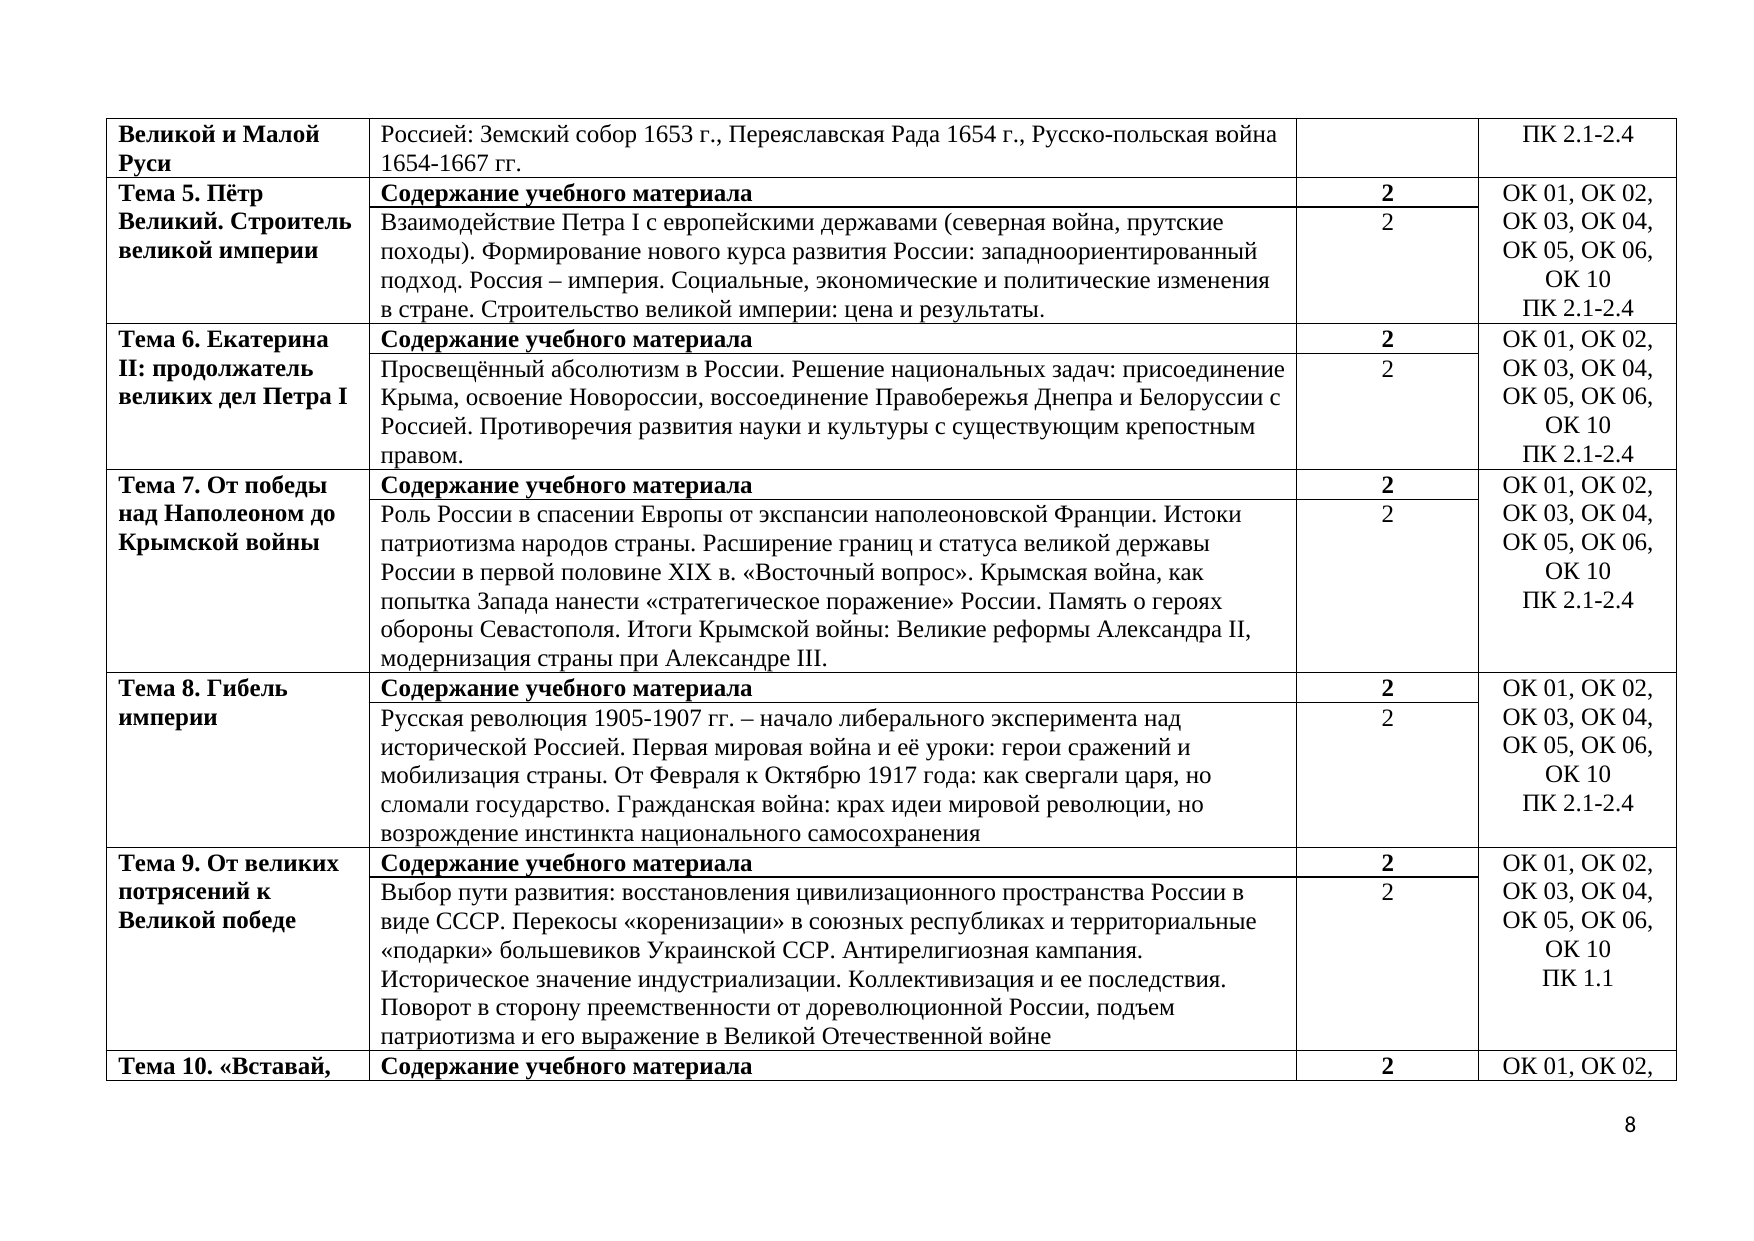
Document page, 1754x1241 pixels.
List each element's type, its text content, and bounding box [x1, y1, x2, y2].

table_cell Тема 7. От победы над Наполеоном до Крымской войны [107, 470, 369, 672]
table_cell Тема 9. От великих потрясений к Великой победе [107, 848, 369, 1050]
table_cell Тема 8. Гибель империи [107, 673, 369, 847]
table_cell 2 [1297, 673, 1478, 702]
table_cell 2 [1297, 354, 1478, 469]
table_cell Содержание учебного материала [370, 178, 1296, 206]
table_cell Просвещённый абсолютизм в России. Решение национальных задач: присоединение Крыма, освоение Новороссии, воссоединение Правобережья Днепра и Белоруссии с Россией. Противоречия развития науки и культуры с существующим крепостным правом. [370, 354, 1296, 469]
table_cell 2 [1297, 1051, 1478, 1080]
table_cell Роль России в спасении Европы от экспансии наполеоновской Франции. Истоки патриотизма народов страны. Расширение границ и статуса великой державы России в первой половине XIX в. «Восточный вопрос». Крымская война, как попытка Запада нанести «стратегическое поражение» России. Память о героях обороны Севастополя. Итоги Крымской войны: Великие реформы Александра II, модернизация страны при Александре III. [370, 500, 1296, 672]
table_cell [1479, 1051, 1676, 1080]
table_cell 2 [1297, 500, 1478, 672]
table_cell 2 [1297, 324, 1478, 353]
table_cell 2 [1297, 848, 1478, 876]
table_cell Русская революция 1905-1907 гг. – начало либерального эксперимента над исторической Россией. Первая мировая война и её уроки: герои сражений и мобилизация страны. От Февраля к Октябрю 1917 года: как свергали царя, но сломали государство. Гражданская война: крах идеи мировой революции, но возрождение инстинкта национального самосохранения [370, 703, 1296, 847]
table_cell ОК 01, ОК 02, ОК 03, ОК 04, ОК 05, ОК 06, ОК 10 ПК 2.1-2.4 [1479, 673, 1676, 847]
table_cell 2 [1297, 878, 1478, 1050]
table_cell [1479, 848, 1676, 1050]
table_cell 2 [1297, 119, 1478, 177]
table_cell Выбор пути развития: восстановления цивилизационного пространства России в виде СССР. Перекосы «коренизации» в союзных республиках и территориальные «подарки» большевиков Украинской ССР. Антирелигиозная кампания. Историческое значение индустриализации. Коллективизация и ее последствия. Поворот в сторону преемственности от дореволюционной России, подъем патриотизма и его выражение в Великой Отечественной войне [370, 878, 1296, 1050]
table_cell Взаимодействие Петра I с европейскими державами (северная война, прутские походы). Формирование нового курса развития России: западноориентированный подход. Россия – империя. Социальные, экономические и политические изменения в стране. Строительство великой империи: цена и результаты. [370, 208, 1296, 323]
table_cell ОК 01, ОК 02, ОК 03, ОК 04, ОК 05, ОК 06, ОК 10 ПК 2.1-2.4 [1479, 178, 1676, 323]
table_cell ОК 01, ОК 02, ОК 03, ОК 04, ОК 05, ОК 06, ОК 10 ПК 2.1-2.4 [1479, 324, 1676, 469]
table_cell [370, 119, 1296, 177]
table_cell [107, 1051, 369, 1080]
table_cell Содержание учебного материала [370, 848, 1296, 876]
table_cell Содержание учебного материала [370, 324, 1296, 353]
table_cell 2 [1297, 178, 1478, 206]
table_cell 2 [1297, 703, 1478, 847]
table_cell 2 [1297, 470, 1478, 498]
table_cell Тема 6. Екатерина II: продолжатель великих дел Петра I [107, 324, 369, 469]
table_cell 2 [1297, 208, 1478, 323]
table_cell ОК 01, ОК 02, ОК 03, ОК 04, ОК 05, ОК 06, ОК 10 ПК 2.1-2.4 [1479, 470, 1676, 672]
table_cell Тема 5. Пётр Великий. Строитель великой империи [107, 178, 369, 323]
table_cell Содержание учебного материала [370, 470, 1296, 498]
table_cell Содержание учебного материала [370, 1051, 1296, 1080]
table_cell Содержание учебного материала [370, 673, 1296, 702]
